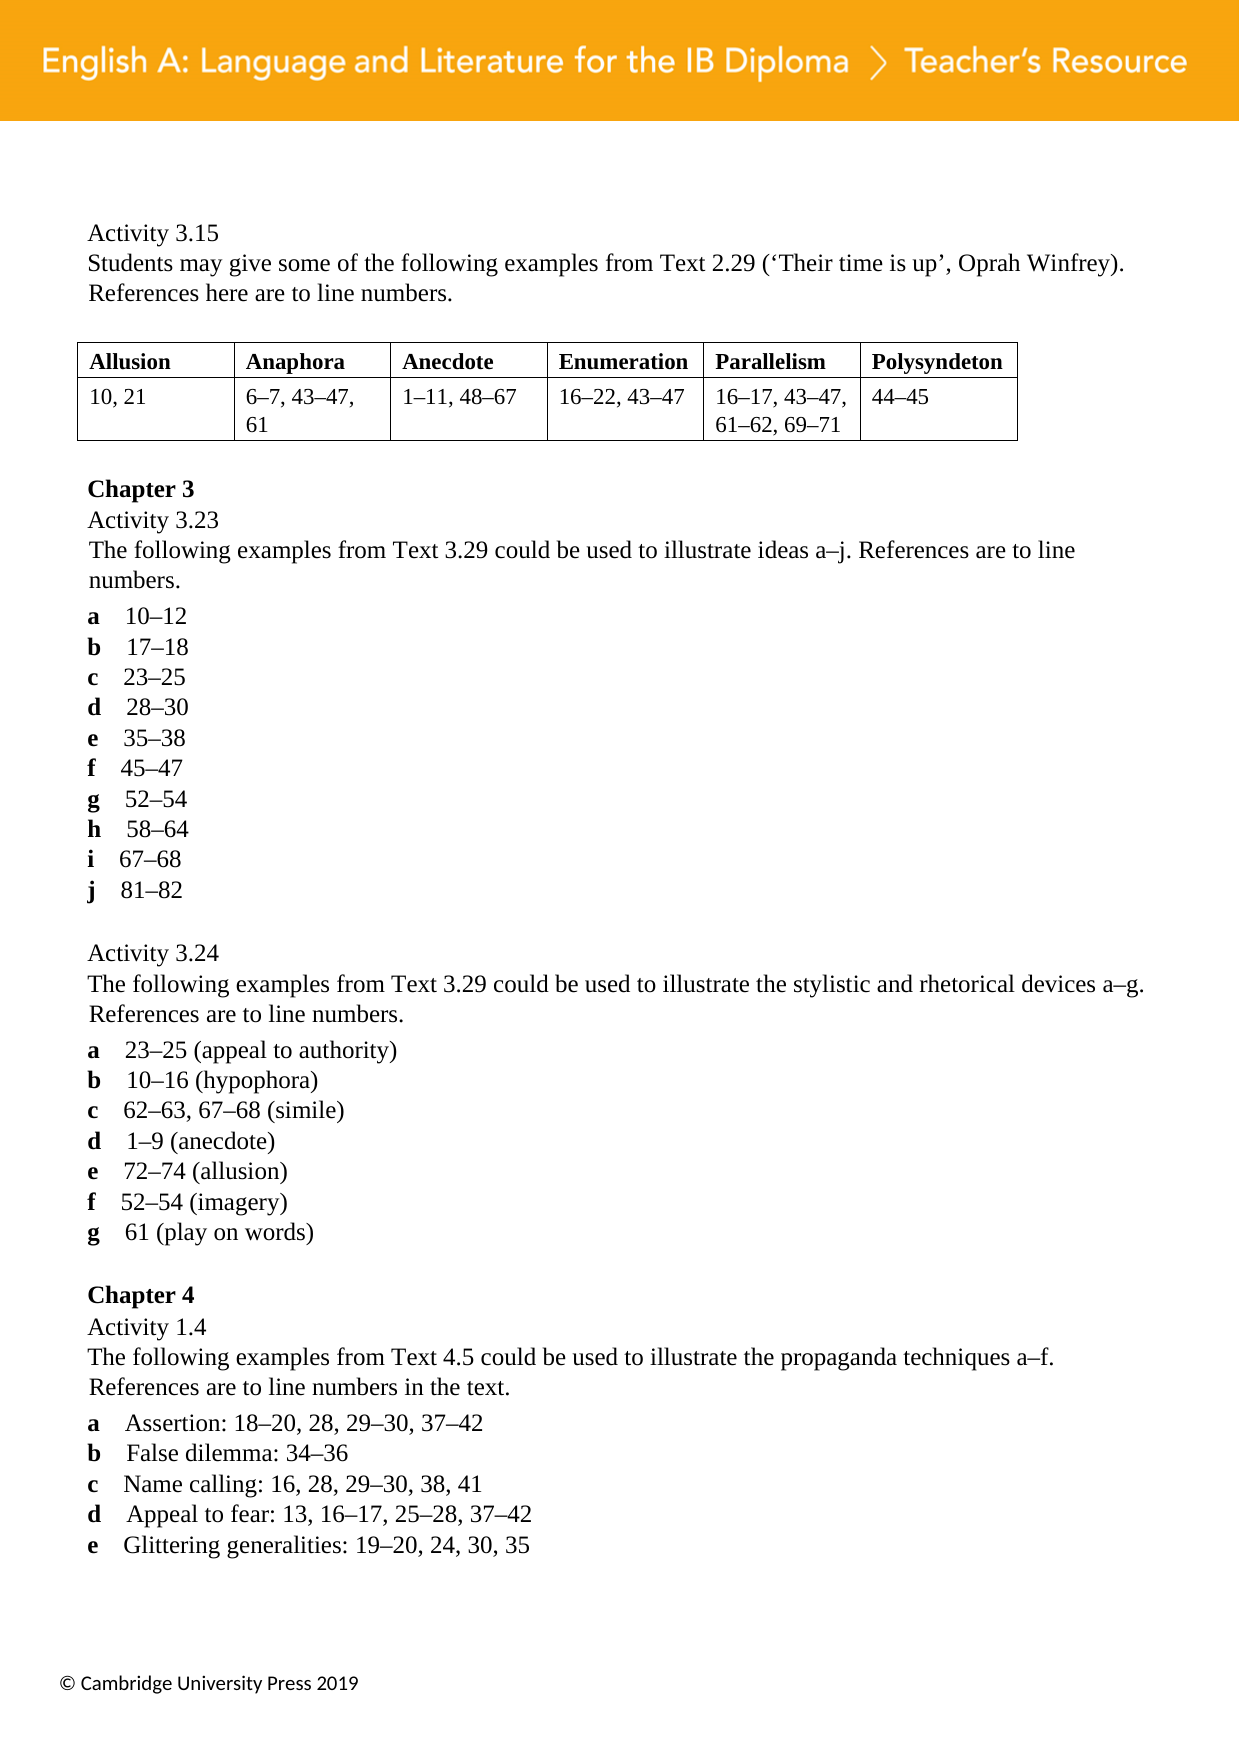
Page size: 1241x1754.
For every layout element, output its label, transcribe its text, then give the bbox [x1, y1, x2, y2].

text e Glittering generalities: 19–20, 24, 30, 35 [87, 1530, 567, 1558]
table_cell 16–17, 43–47, 61–62, 69–71 [704, 378, 860, 440]
text The following examples from Text 3.29 could be used to illustrate the stylistic and rhetorical devices a–g. References are to line numbers. [87, 969, 1146, 1027]
picture [0, 0, 1239, 121]
subtitle Chapter 3 [87, 474, 1146, 502]
text d 28–30 [87, 692, 1081, 721]
table_cell 1–11, 48–67 [391, 378, 547, 440]
text f 45–47 [87, 753, 257, 782]
text h 58–64 [87, 814, 257, 843]
subtitle Chapter 4 [87, 1281, 1146, 1309]
table_cell 6–7, 43–47, 61 [235, 378, 390, 440]
text b 17–18 [87, 632, 1081, 660]
text a 23–25 (appeal to authority) [87, 1035, 1146, 1063]
table_header Allusion [78, 343, 234, 377]
table_header Anecdote [391, 343, 547, 377]
text The following examples from Text 3.29 could be used to illustrate ideas a–j. References are to line numbers. [88, 535, 1080, 594]
text c Name calling: 16, 28, 29–30, 38, 41 [87, 1469, 514, 1498]
text i 67–68 [87, 844, 257, 873]
text Students may give some of the following examples from Text 2.29 (‘Their time is up’, Oprah Winfrey). References here are to line numbers. [87, 248, 1146, 307]
table_cell 10, 21 [78, 378, 234, 440]
text d Appeal to fear: 13, 16–17, 25–28, 37–42 [87, 1499, 567, 1528]
text g 52–54 [87, 784, 257, 812]
table_header Polysyndeton [861, 343, 1017, 377]
text b False dilemma: 34–36 [87, 1438, 514, 1467]
table_header Parallelism [704, 343, 860, 377]
text Activity 1.4 [87, 1312, 1146, 1340]
text a Assertion: 18–20, 28, 29–30, 37–42 [87, 1408, 514, 1437]
text a 10–12 [87, 601, 1081, 630]
text c 62–63, 67–68 (simile) [87, 1096, 1146, 1124]
table_header Enumeration [548, 343, 703, 377]
table_cell 44–45 [861, 378, 1017, 440]
text The following examples from Text 4.5 could be used to illustrate the propaganda techniques a–f. References are to line numbers in the text. [87, 1342, 1146, 1401]
text e 72–74 (allusion) [87, 1156, 1146, 1185]
text Activity 3.24 [87, 938, 1146, 967]
text b 10–16 (hypophora) [87, 1065, 1146, 1094]
text Activity 3.23 [87, 505, 1146, 533]
text d 1–9 (anecdote) [87, 1126, 1146, 1155]
text c 23–25 [87, 662, 1081, 691]
table_cell 16–22, 43–47 [548, 378, 703, 440]
text f 52–54 (imagery) [87, 1187, 1146, 1216]
text Activity 3.15 [87, 218, 1146, 247]
text e 35–38 [87, 723, 257, 752]
text j 81–82 [87, 875, 257, 904]
table_header Anaphora [235, 343, 390, 377]
text g 61 (play on words) [87, 1217, 1146, 1246]
